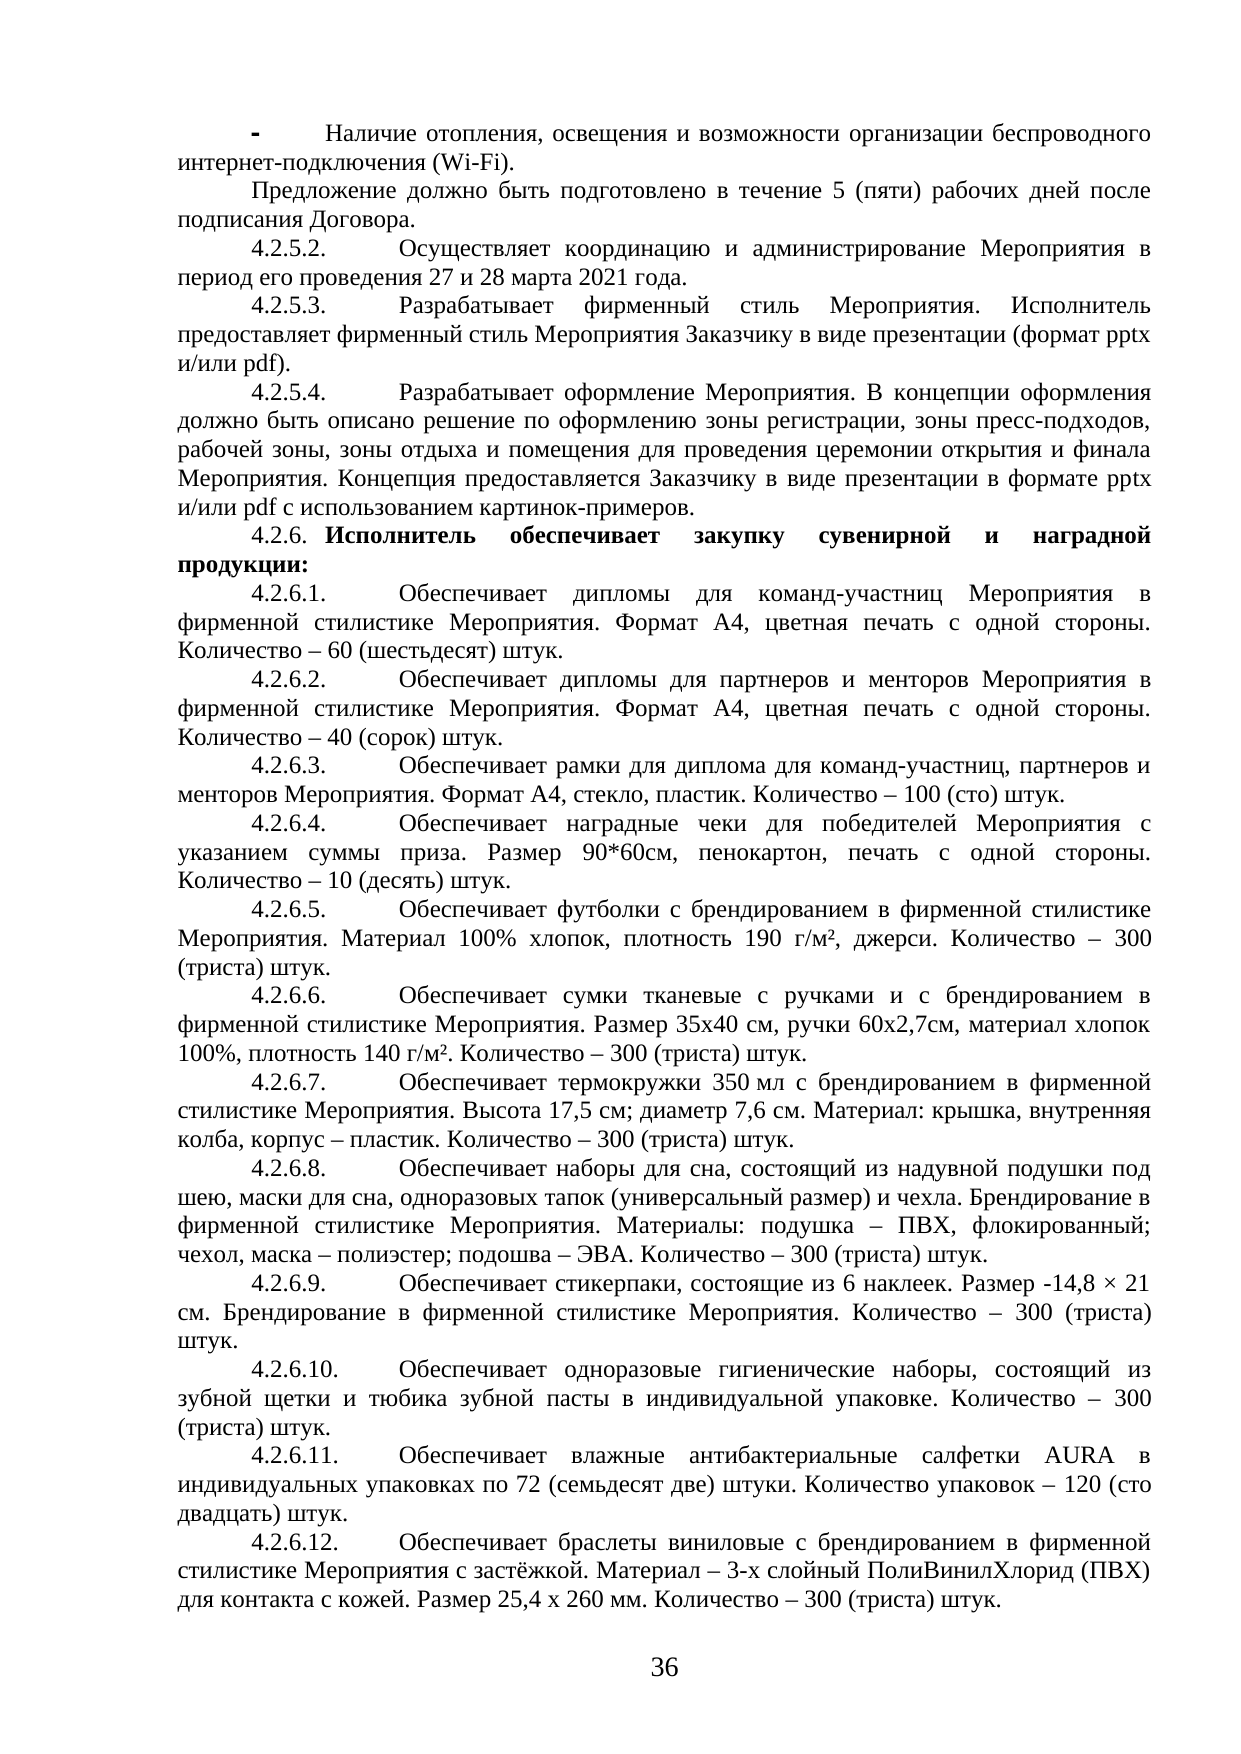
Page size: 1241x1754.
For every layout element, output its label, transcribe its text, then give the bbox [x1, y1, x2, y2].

list Обеспечивает дипломы для партнеров и менторов Мероприятия в фирменной стилистике Мероприятия. Формат А4, цветная печать с одной стороны. Количество – 40 (сорок) штук. [177, 664, 1152, 751]
list Обеспечивает рамки для диплома для команд-участниц, партнеров и менторов Мероприятия. Формат А4, стекло, пластик. Количество – 100 (сто) штук. [177, 751, 1152, 808]
list Разрабатывает оформление Мероприятия. В концепции оформления должно быть описано решение по оформлению зоны регистрации, зоны пресс-подходов, рабочей зоны, зоны отдыха и помещения для проведения церемонии открытия и финала Мероприятия. Концепция предоставляется Заказчику в виде презентации в формате pptx и/или pdf с использованием картинок-примеров. [177, 377, 1152, 521]
list Обеспечивает влажные антибактериальные салфетки AURA в индивидуальных упаковках по 72 (семьдесят две) штуки. Количество упаковок – 120 (сто двадцать) штук. [177, 1441, 1152, 1527]
list Обеспечивает футболки с брендированием в фирменной стилистике Мероприятия. Материал 100% хлопок, плотность 190 г/м², джерси. Количество – 300 (триста) штук. [177, 894, 1152, 981]
list Обеспечивает дипломы для команд-участниц Мероприятия в фирменной стилистике Мероприятия. Формат А4, цветная печать с одной стороны. Количество – 60 (шестьдесят) штук. [177, 578, 1152, 664]
list Обеспечивает стикерпаки, состоящие из 6 наклеек. Размер -14,8 × 21 см. Брендирование в фирменной стилистике Мероприятия. Количество – 300 (триста) штук. [177, 1268, 1152, 1354]
list Обеспечивает наборы для сна, состоящий из надувной подушки под шею, маски для сна, одноразовых тапок (универсальный размер) и чехла. Брендирование в фирменной стилистике Мероприятия. Материалы: подушка – ПВХ, флокированный; чехол, маска – полиэстер; подошва – ЭВА. Количество – 300 (триста) штук. [177, 1153, 1152, 1268]
list Обеспечивает наградные чеки для победителей Мероприятия с указанием суммы приза. Размер 90*60см, пенокартон, печать с одной стороны. Количество – 10 (десять) штук. [177, 808, 1152, 894]
list Обеспечивает одноразовые гигиенические наборы, состоящий из зубной щетки и тюбика зубной пасты в индивидуальной упаковке. Количество – 300 (триста) штук. [177, 1354, 1152, 1441]
list Наличие отопления, освещения и возможности организации беспроводного интернет-подключения (Wi-Fi). [177, 118, 1152, 176]
list Исполнитель обеспечивает закупку сувенирной и наградной продукции: [177, 521, 1152, 578]
list Разрабатывает фирменный стиль Мероприятия. Исполнитель предоставляет фирменный стиль Мероприятия Заказчику в виде презентации (формат pptx и/или pdf). [177, 291, 1152, 377]
list Обеспечивает сумки тканевые с ручками и с брендированием в фирменной стилистике Мероприятия. Размер 35х40 см, ручки 60х2,7см, материал хлопок 100%, плотность 140 г/м². Количество – 300 (триста) штук. [177, 981, 1152, 1067]
list Осуществляет координацию и администрирование Мероприятия в период его проведения 27 и 28 марта 2021 года. [177, 233, 1152, 291]
text Предложение должно быть подготовлено в течение 5 (пяти) рабочих дней после подписания Договора. [177, 176, 1152, 233]
list Обеспечивает браслеты виниловые с брендированием в фирменной стилистике Мероприятия с застёжкой. Материал – 3-х слойный ПолиВинилХлорид (ПВХ) для контакта с кожей. Размер 25,4 x 260 мм. Количество – 300 (триста) штук. [177, 1527, 1152, 1613]
list Обеспечивает термокружки 350 мл с брендированием в фирменной стилистике Мероприятия. Высота 17,5 см; диаметр 7,6 см. Материал: крышка, внутренняя колба, корпус – пластик. Количество – 300 (триста) штук. [177, 1067, 1152, 1153]
